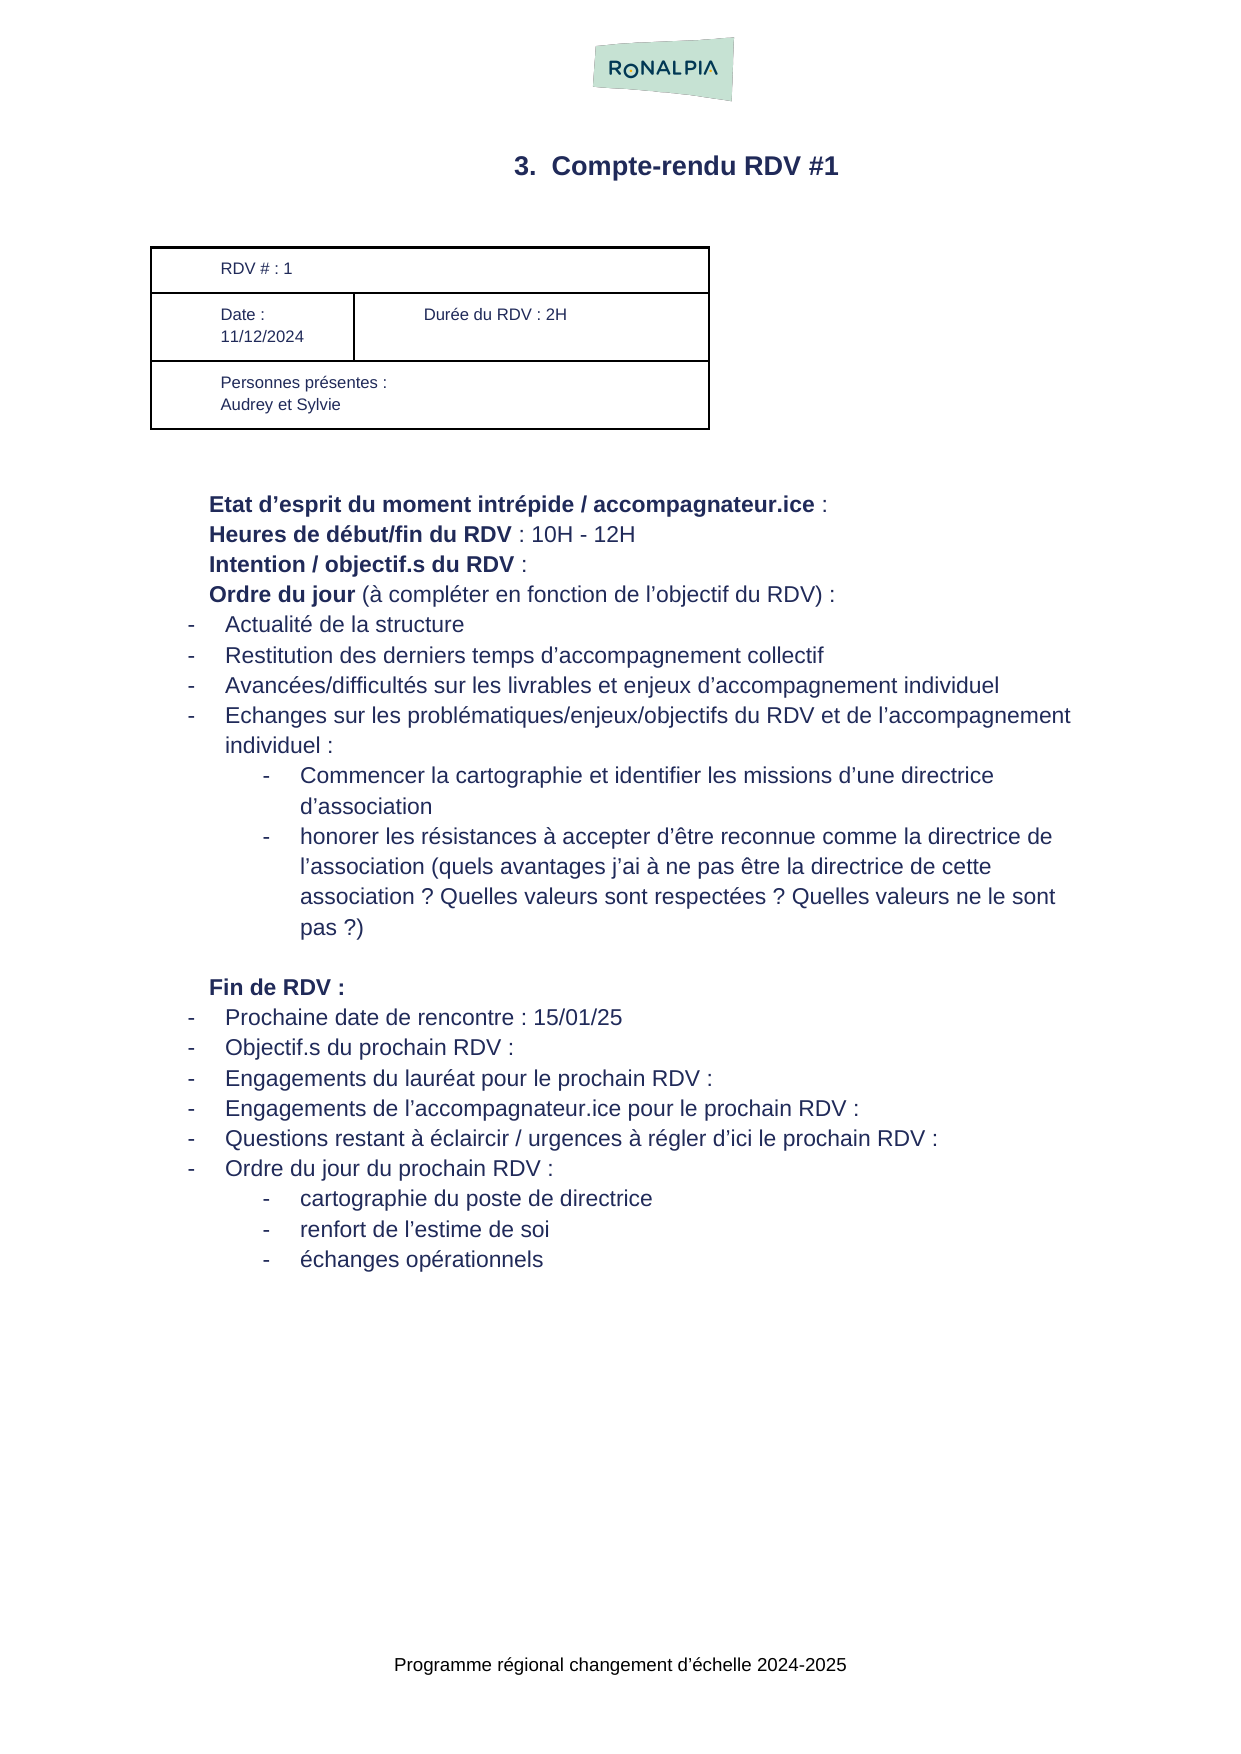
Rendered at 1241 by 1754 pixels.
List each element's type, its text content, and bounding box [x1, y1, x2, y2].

list cartographie du poste de directrice [262, 1185, 1090, 1212]
list Restitution des derniers temps d’accompagnement collectif [187, 642, 1090, 668]
subtitle Compte-rendu RDV #1 [262, 150, 1090, 181]
text Intention / objectif.s du RDV : [209, 551, 1090, 577]
list Ordre du jour du prochain RDV : [187, 1155, 1090, 1182]
list Objectif.s du prochain RDV : [187, 1034, 1090, 1061]
text Heures de début/fin du RDV : 10H - 12H [209, 521, 1090, 547]
text Etat d’esprit du moment intrépide / accompagnateur.ice : [209, 491, 1090, 517]
table_cell Personnes présentes : Audrey et Sylvie [152, 362, 708, 428]
text Ordre du jour (à compléter en fonction de l’objectif du RDV) : [209, 581, 1090, 608]
list Avancées/difficultés sur les livrables et enjeux d’accompagnement individuel [187, 672, 1090, 698]
list Echanges sur les problématiques/enjeux/objectifs du RDV et de l’accompagnement individuel : [187, 702, 1090, 759]
list Engagements du lauréat pour le prochain RDV : [187, 1064, 1090, 1091]
list Engagements de l’accompagnateur.ice pour le prochain RDV : [187, 1095, 1090, 1121]
table_cell Durée du RDV : 2H [355, 294, 708, 360]
table_header RDV # : 1 [152, 249, 708, 292]
list renfort de l’estime de soi [262, 1216, 1090, 1242]
list Commencer la cartographie et identifier les missions d’une directrice d’association [262, 762, 1090, 819]
text Fin de RDV : [209, 974, 1090, 1000]
list honorer les résistances à accepter d’être reconnue comme la directrice de l’association (quels avantages j’ai à ne pas être la directrice de cette association ? Quelles valeurs sont respectées ? Quelles valeurs ne le sont pas ?) [262, 823, 1090, 940]
list échanges opérationnels [262, 1246, 1090, 1272]
list Prochaine date de rencontre : 15/01/25 [187, 1004, 1090, 1031]
list Questions restant à éclaircir / urgences à régler d’ici le prochain RDV : [187, 1125, 1090, 1151]
table_cell Date : 11/12/2024 [152, 294, 353, 360]
picture [590, 36, 737, 104]
list Actualité de la structure [187, 611, 1090, 638]
